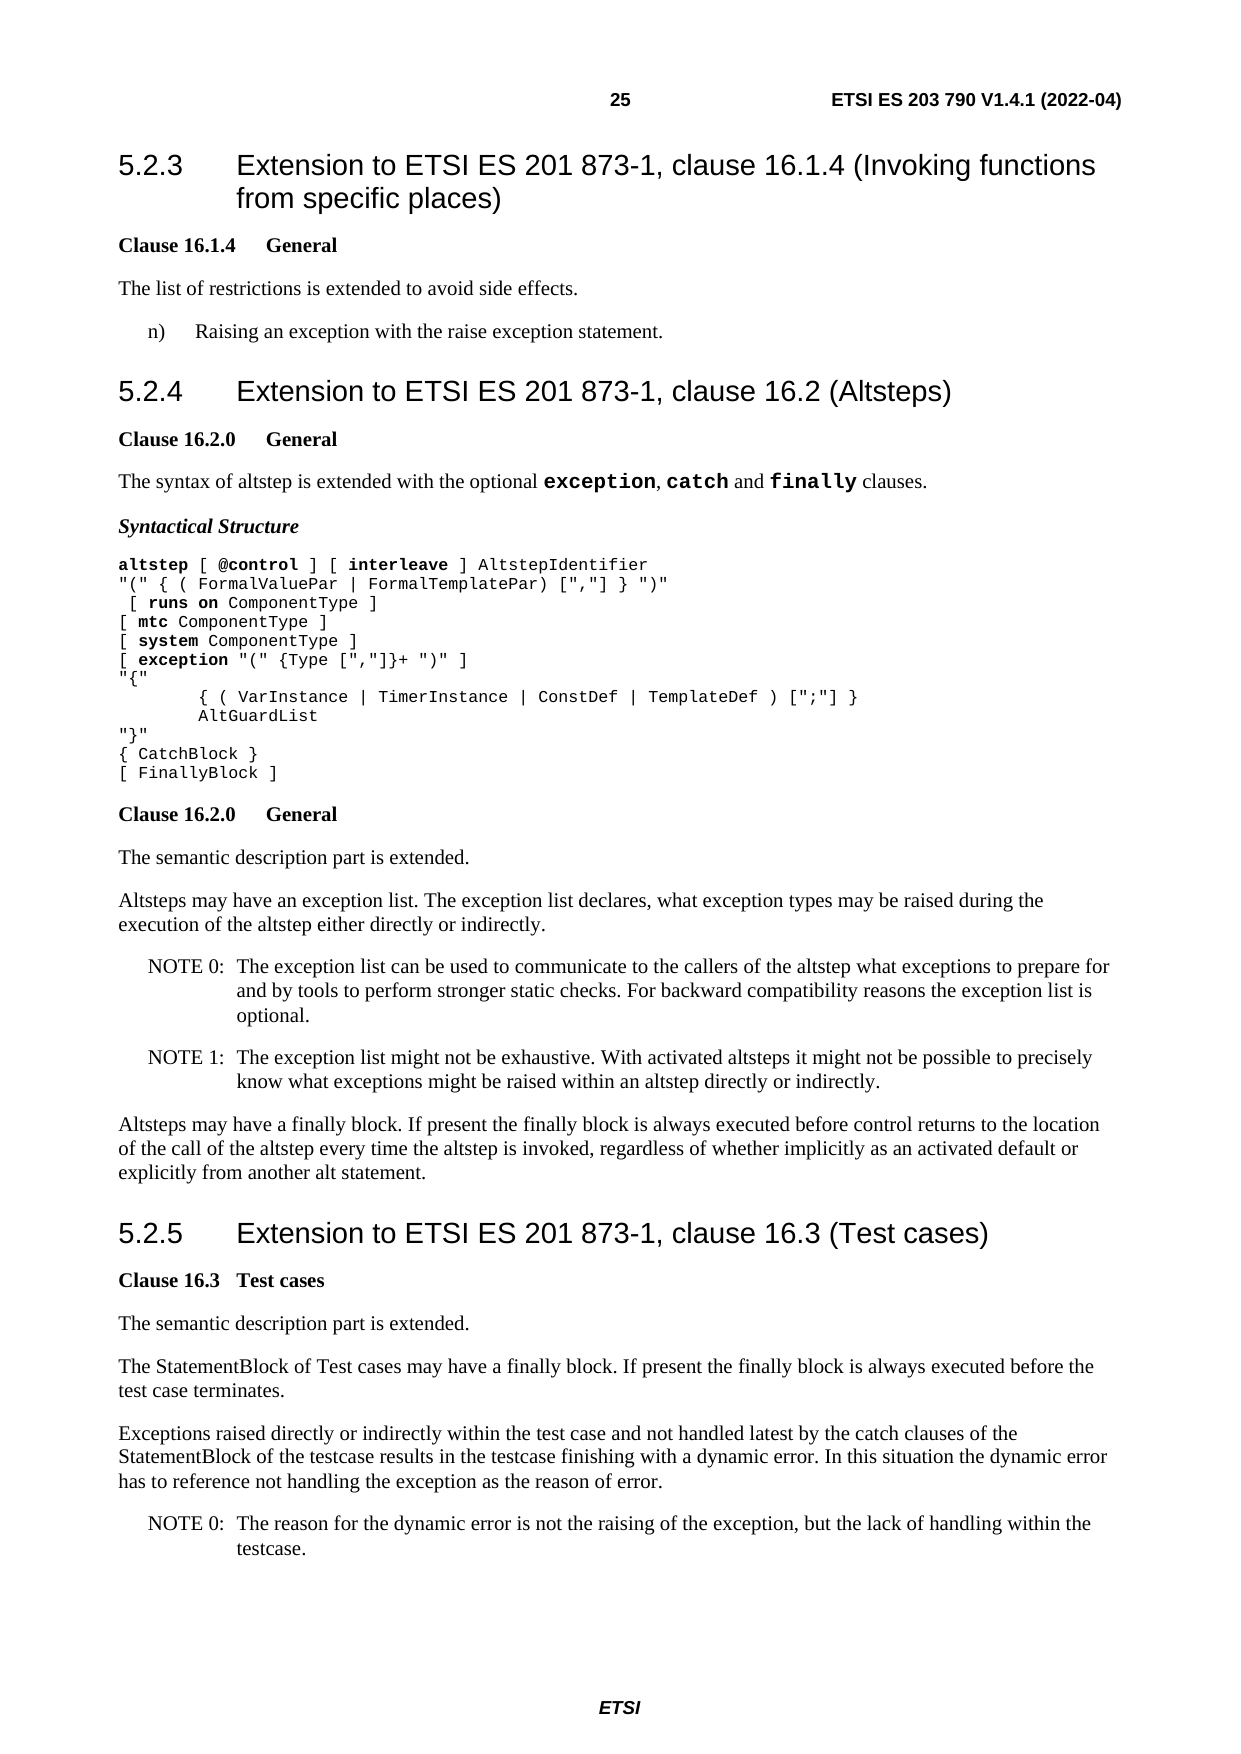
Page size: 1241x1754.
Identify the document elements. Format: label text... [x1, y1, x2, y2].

text altstep [ @control ] [ interleave ] AltstepIdentifier [118, 557, 1122, 576]
text The semantic description part is extended. [118, 1311, 1122, 1335]
text Clause 16.2.0 General [118, 802, 1122, 826]
text Altsteps may have an exception list. The exception list declares, what exception types may be raised during the execution of the altstep either directly or indirectly. [118, 887, 1122, 936]
text "{" [118, 670, 1122, 689]
subtitle 5.2.5 Extension to ETSI ES 201 873-1, clause 16.3 (Test cases) [118, 1216, 1122, 1249]
text [ system ComponentType ] [118, 632, 1122, 651]
text Altsteps may have a finally block. If present the finally block is always executed before control returns to the location of the call of the altstep every time the altstep is invoked, regardless of whether implicitly as an activated default or explicitly from another alt statement. [118, 1112, 1122, 1184]
text Clause 16.1.4 General [118, 233, 1122, 257]
text AltGuardList [118, 708, 1122, 726]
text { ( VarInstance | TimerInstance | ConstDef | TemplateDef ) [";"] } [118, 689, 1122, 708]
text NOTE 0: The reason for the dynamic error is not the raising of the exception, but the lack of handling within the testcase. [148, 1511, 1122, 1559]
text [ FinallyBlock ] [118, 764, 1122, 783]
text "(" { ( FormalValuePar | FormalTemplatePar) [","] } ")" [118, 576, 1122, 594]
subtitle 5.2.3 Extension to ETSI ES 201 873-1, clause 16.1.4 (Invoking functions from specific places) [118, 148, 1122, 215]
text Syntactical Structure [118, 514, 1122, 538]
subtitle 5.2.4 Extension to ETSI ES 201 873-1, clause 16.2 (Altsteps) [118, 374, 1122, 408]
text "}" [118, 726, 1122, 745]
text NOTE 1: The exception list might not be exhaustive. With activated altsteps it might not be possible to precisely know what exceptions might be raised within an altstep directly or indirectly. [148, 1045, 1122, 1093]
text [ exception "(" {Type [","]}+ ")" ] [118, 651, 1122, 670]
text The list of restrictions is extended to avoid side effects. [118, 276, 1122, 300]
text The StatementBlock of Test cases may have a finally block. If present the finally block is always executed before the test case terminates. [118, 1353, 1122, 1402]
text NOTE 0: The exception list can be used to communicate to the callers of the altstep what exceptions to prepare for and by tools to perform stronger static checks. For backward compatibility reasons the exception list is optional. [148, 954, 1122, 1027]
text Exceptions raised directly or indirectly within the test case and not handled latest by the catch clauses of the StatementBlock of the testcase results in the testcase finishing with a dynamic error. In this situation the dynamic error has to reference not handling the exception as the reason of error. [118, 1420, 1122, 1493]
text Clause 16.3 Test cases [118, 1268, 1122, 1292]
text [ runs on ComponentType ] [118, 594, 1122, 613]
text { CatchBlock } [118, 745, 1122, 764]
text Clause 16.2.0 General [118, 427, 1122, 451]
text The semantic description part is extended. [118, 845, 1122, 869]
list n) Raising an exception with the raise exception statement. [148, 319, 1122, 343]
text The syntax of altstep is extended with the optional exception, catch and finally clauses. [118, 469, 1122, 495]
text [ mtc ComponentType ] [118, 613, 1122, 632]
